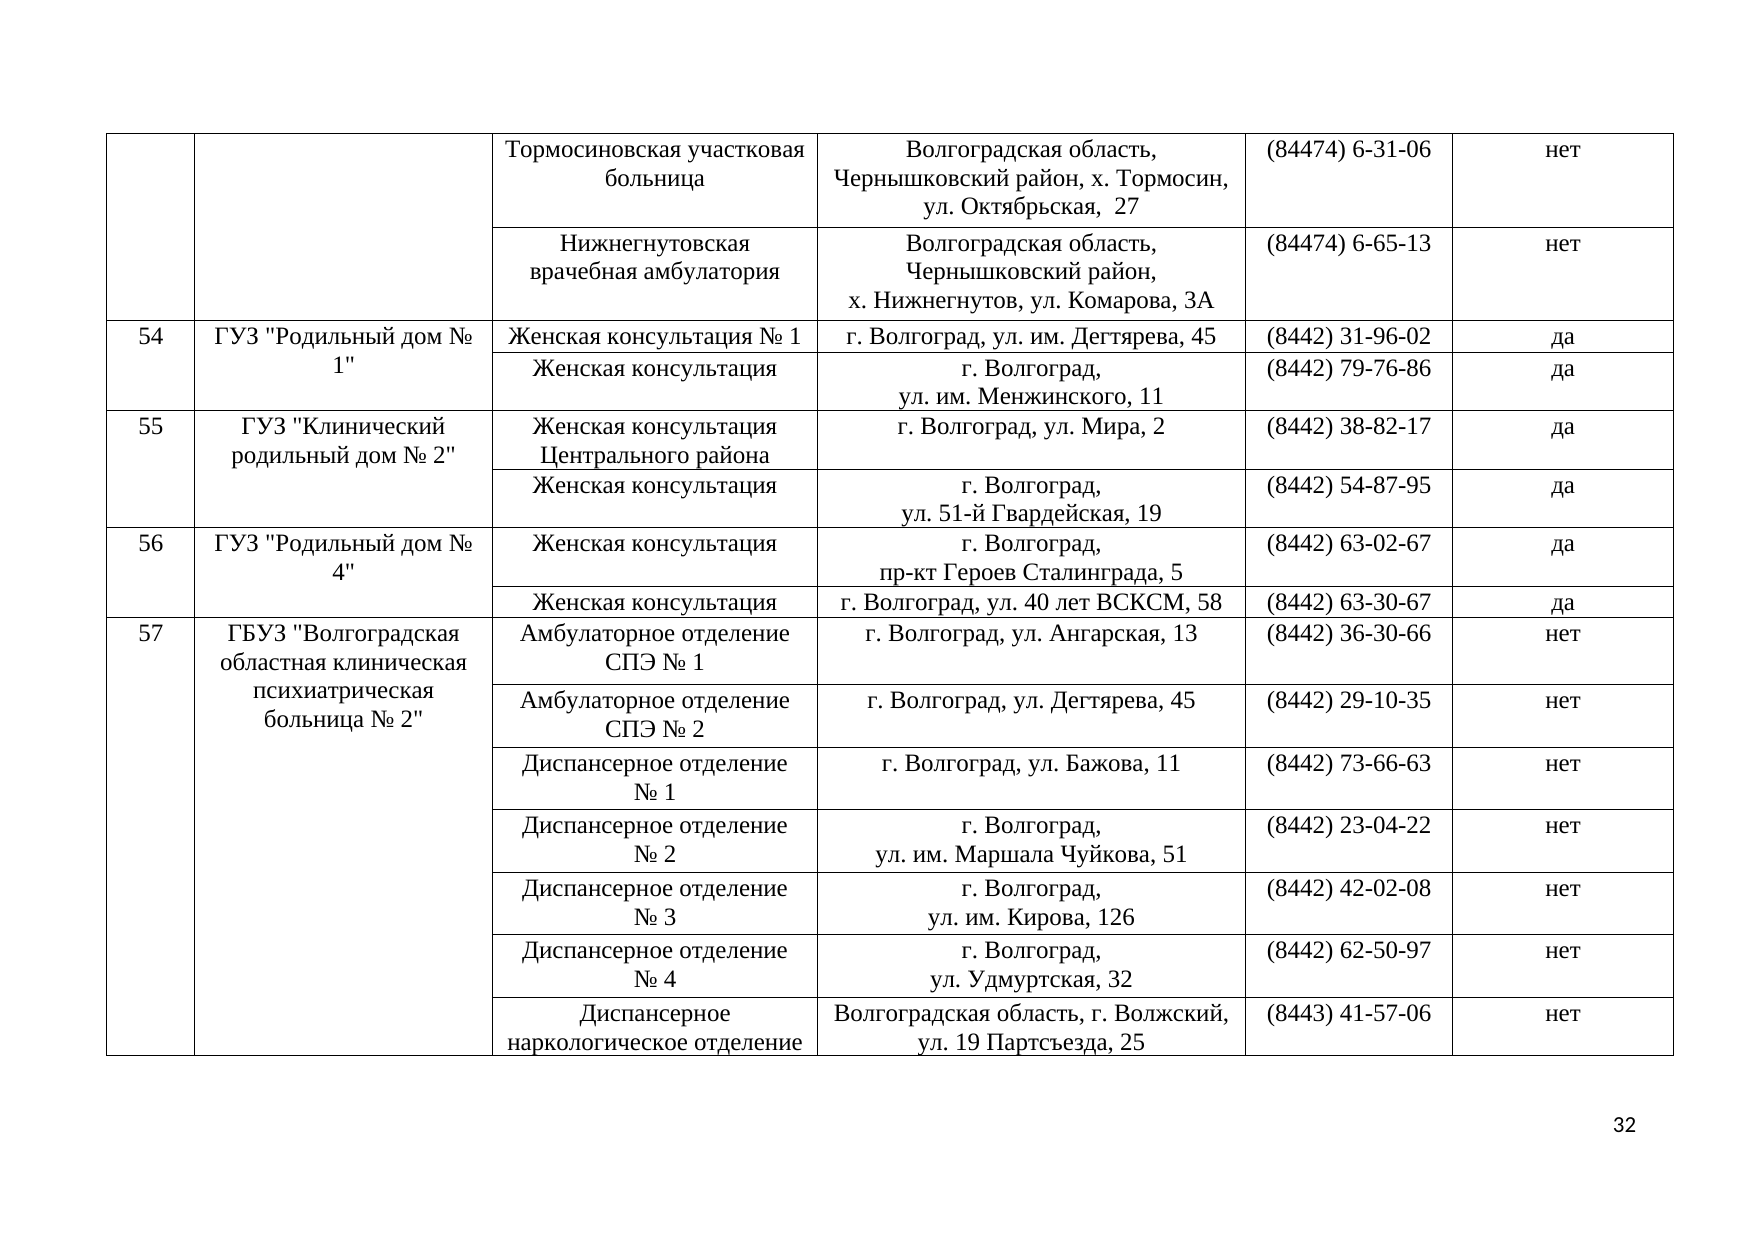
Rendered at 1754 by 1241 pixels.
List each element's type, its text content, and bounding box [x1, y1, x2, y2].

table_cell ГБУЗ "Волгоградская областная клиническая психиатрическая больница № 2" [195, 618, 492, 1055]
table_cell нет [1453, 935, 1673, 997]
table_cell (8442) 79-76-86 [1246, 353, 1452, 410]
table_cell г. Волгоград, ул. Удмуртская, 32 [818, 935, 1245, 997]
table_cell (8442) 23-04-22 [1246, 810, 1452, 872]
table_cell нет [1453, 618, 1673, 684]
table_cell (8442) 29-10-35 [1246, 685, 1452, 747]
table_cell Диспансерное отделение № 4 [493, 935, 817, 997]
table_cell Женская консультация Центрального района [493, 411, 817, 469]
table_cell (8442) 63-30-67 [1246, 587, 1452, 617]
table_cell г. Волгоград, ул. им. Маршала Чуйкова, 51 [818, 810, 1245, 872]
table_cell 54 [107, 321, 194, 410]
table_cell ГУЗ "Родильный дом № 1" [195, 321, 492, 410]
table_cell Диспансерное отделение № 2 [493, 810, 817, 872]
table_cell Нижнегнутовская врачебная амбулатория [493, 228, 817, 320]
table_cell г. Волгоград, ул. 51-й Гвардейская, 19 [818, 470, 1245, 527]
table_cell нет [1453, 873, 1673, 934]
table_cell (8442) 38-82-17 [1246, 411, 1452, 469]
table_cell 57 [107, 618, 194, 1055]
table_cell Волгоградская область, Чернышковский район, х. Тормосин, ул. Октябрьская, 27 [818, 134, 1245, 227]
table_cell Диспансерное наркологическое отделение [493, 998, 817, 1055]
table_cell г. Волгоград, ул. Бажова, 11 [818, 748, 1245, 809]
table_cell нет [1453, 748, 1673, 809]
table_cell (8442) 63-02-67 [1246, 528, 1452, 586]
table_cell ГУЗ "Клинический родильный дом № 2" [195, 411, 492, 527]
table_cell Диспансерное отделение № 1 [493, 748, 817, 809]
table_cell г. Волгоград, ул. Дегтярева, 45 [818, 685, 1245, 747]
table_cell г. Волгоград, пр-кт Героев Сталинграда, 5 [818, 528, 1245, 586]
table_cell нет [1453, 228, 1673, 320]
table_cell (8442) 62-50-97 [1246, 935, 1452, 997]
table_cell Женская консультация [493, 470, 817, 527]
table_cell (84474) 6-31-06 [1246, 134, 1452, 227]
table_cell г. Волгоград, ул. Мира, 2 [818, 411, 1245, 469]
table_cell нет [1453, 134, 1673, 227]
table_cell Волгоградская область, г. Волжский, ул. 19 Партсъезда, 25 [818, 998, 1245, 1055]
table_cell нет [1453, 810, 1673, 872]
table_cell ГУЗ "Родильный дом № 4" [195, 528, 492, 617]
table_cell г. Волгоград, ул. им. Дегтярева, 45 [818, 321, 1245, 352]
table_cell г. Волгоград, ул. Ангарская, 13 [818, 618, 1245, 684]
table_cell Женская консультация [493, 528, 817, 586]
table_cell г. Волгоград, ул. им. Кирова, 126 [818, 873, 1245, 934]
table_cell да [1453, 321, 1673, 352]
table_cell г. Волгоград, ул. им. Менжинского, 11 [818, 353, 1245, 410]
table_cell да [1453, 528, 1673, 586]
table_cell 56 [107, 528, 194, 617]
table_cell Амбулаторное отделение СПЭ № 1 [493, 618, 817, 684]
table_cell Диспансерное отделение № 3 [493, 873, 817, 934]
table_cell (8442) 31-96-02 [1246, 321, 1452, 352]
table_cell Волгоградская область, Чернышковский район, х. Нижнегнутов, ул. Комарова, 3А [818, 228, 1245, 320]
table_cell г. Волгоград, ул. 40 лет ВСКСМ, 58 [818, 587, 1245, 617]
table_cell да [1453, 353, 1673, 410]
table_cell Амбулаторное отделение СПЭ № 2 [493, 685, 817, 747]
table_cell Женская консультация [493, 353, 817, 410]
table_cell Тормосиновская участковая больница [493, 134, 817, 227]
table_cell да [1453, 587, 1673, 617]
table_cell нет [1453, 998, 1673, 1055]
table_cell (8442) 36-30-66 [1246, 618, 1452, 684]
table_cell нет [1453, 685, 1673, 747]
table_cell (8442) 54-87-95 [1246, 470, 1452, 527]
table_cell (8443) 41-57-06 [1246, 998, 1452, 1055]
table_cell да [1453, 470, 1673, 527]
table_cell Женская консультация № 1 [493, 321, 817, 352]
table_cell Женская консультация [493, 587, 817, 617]
table_cell да [1453, 411, 1673, 469]
table_cell (8442) 42-02-08 [1246, 873, 1452, 934]
table_cell (84474) 6-65-13 [1246, 228, 1452, 320]
table_cell (8442) 73-66-63 [1246, 748, 1452, 809]
table_cell 55 [107, 411, 194, 527]
